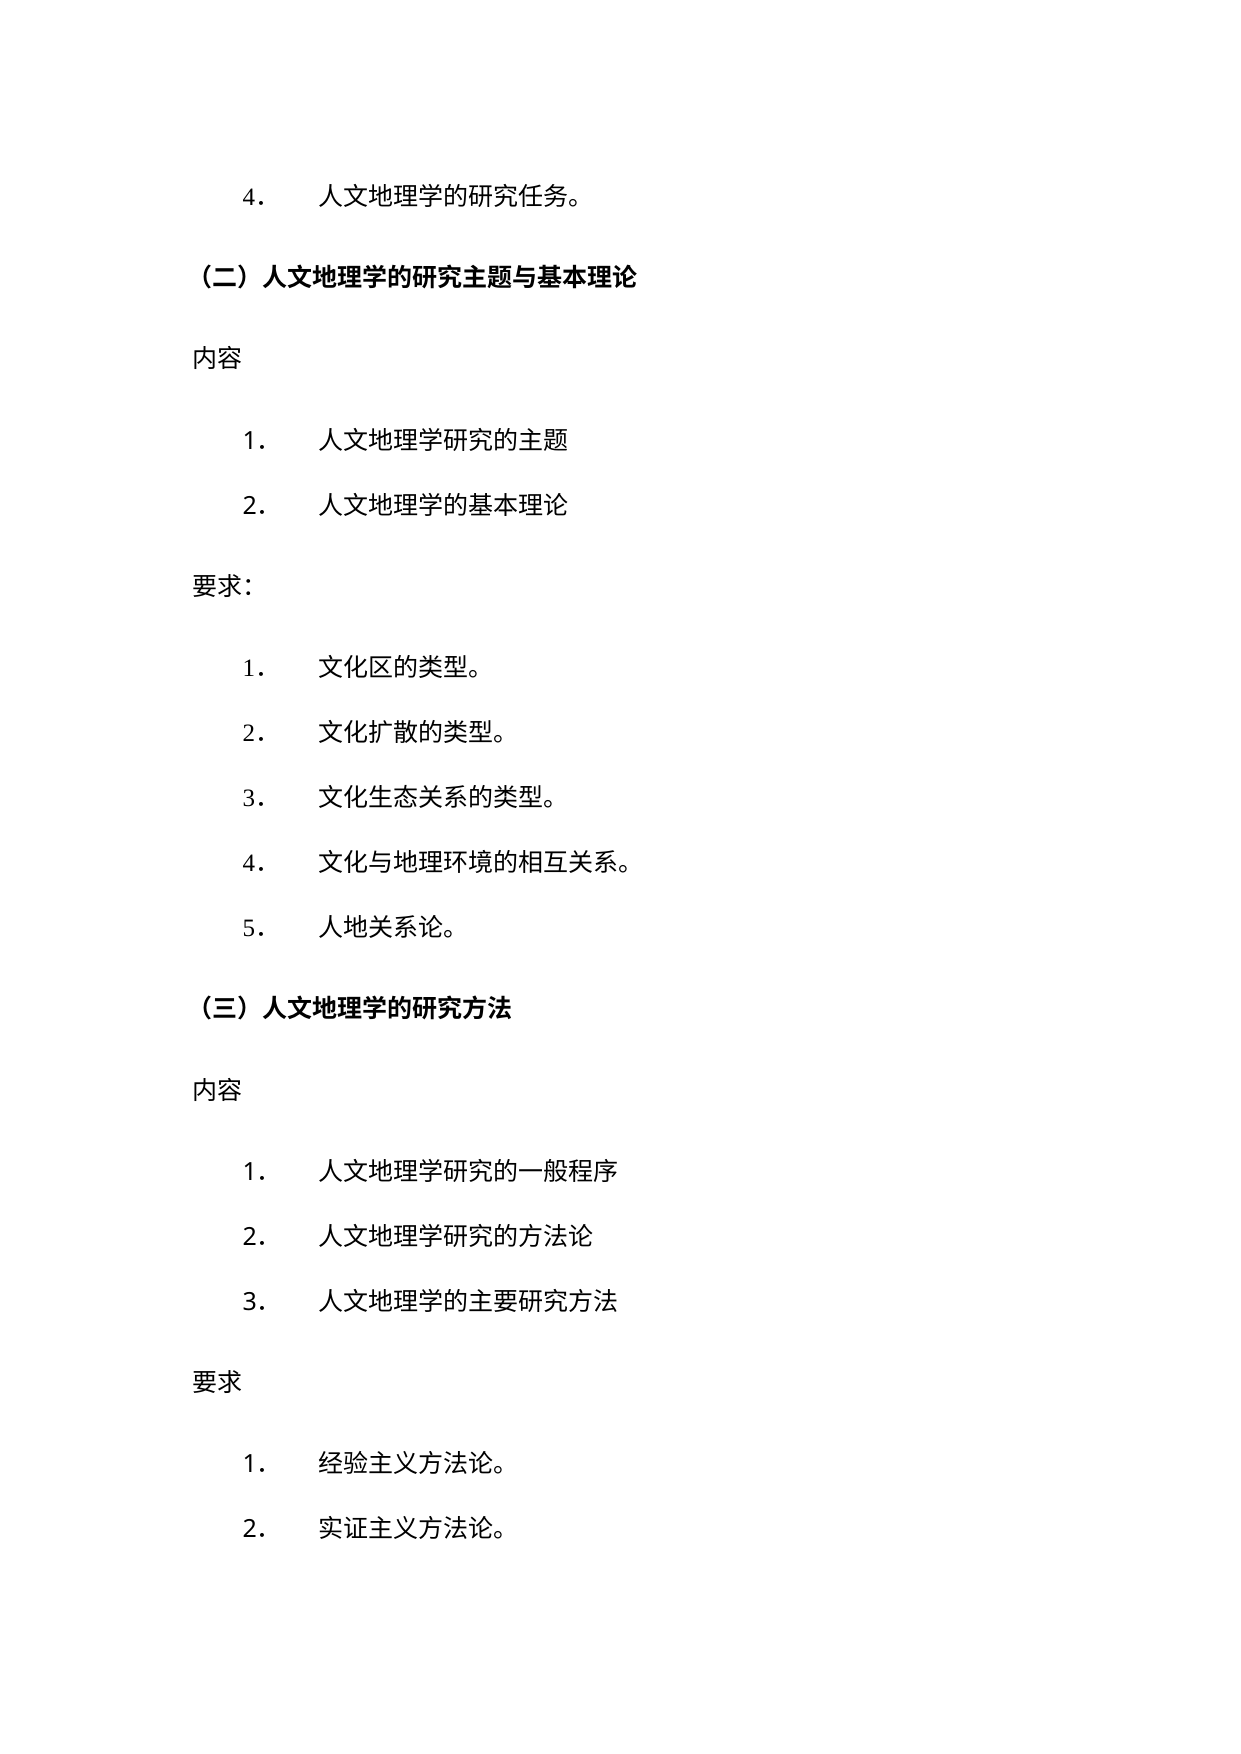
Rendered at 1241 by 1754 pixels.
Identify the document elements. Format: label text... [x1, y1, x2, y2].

text 要求： [192, 552, 1053, 617]
list 人地关系论。 [242, 893, 1053, 958]
list 人文地理学研究的方法论 [242, 1202, 1053, 1267]
list 文化与地理环境的相互关系。 [242, 828, 1053, 893]
list 人文地理学的研究任务。 [242, 162, 1053, 227]
list 人文地理学的基本理论 [242, 471, 1053, 536]
list 人文地理学的主要研究方法 [242, 1267, 1053, 1332]
text 内容 [192, 324, 1053, 389]
list 人文地理学研究的主题 [242, 406, 1053, 471]
text （三）人文地理学的研究方法 [187, 974, 1053, 1039]
list 实证主义方法论。 [242, 1494, 1053, 1559]
text 要求 [192, 1348, 1053, 1413]
list 经验主义方法论。 [242, 1429, 1053, 1494]
list 文化区的类型。 [242, 633, 1053, 698]
list 文化扩散的类型。 [242, 698, 1053, 763]
text （二）人文地理学的研究主题与基本理论 [187, 243, 1053, 308]
list 人文地理学研究的一般程序 [242, 1137, 1053, 1202]
text 内容 [192, 1056, 1053, 1121]
list 文化生态关系的类型。 [242, 763, 1053, 828]
